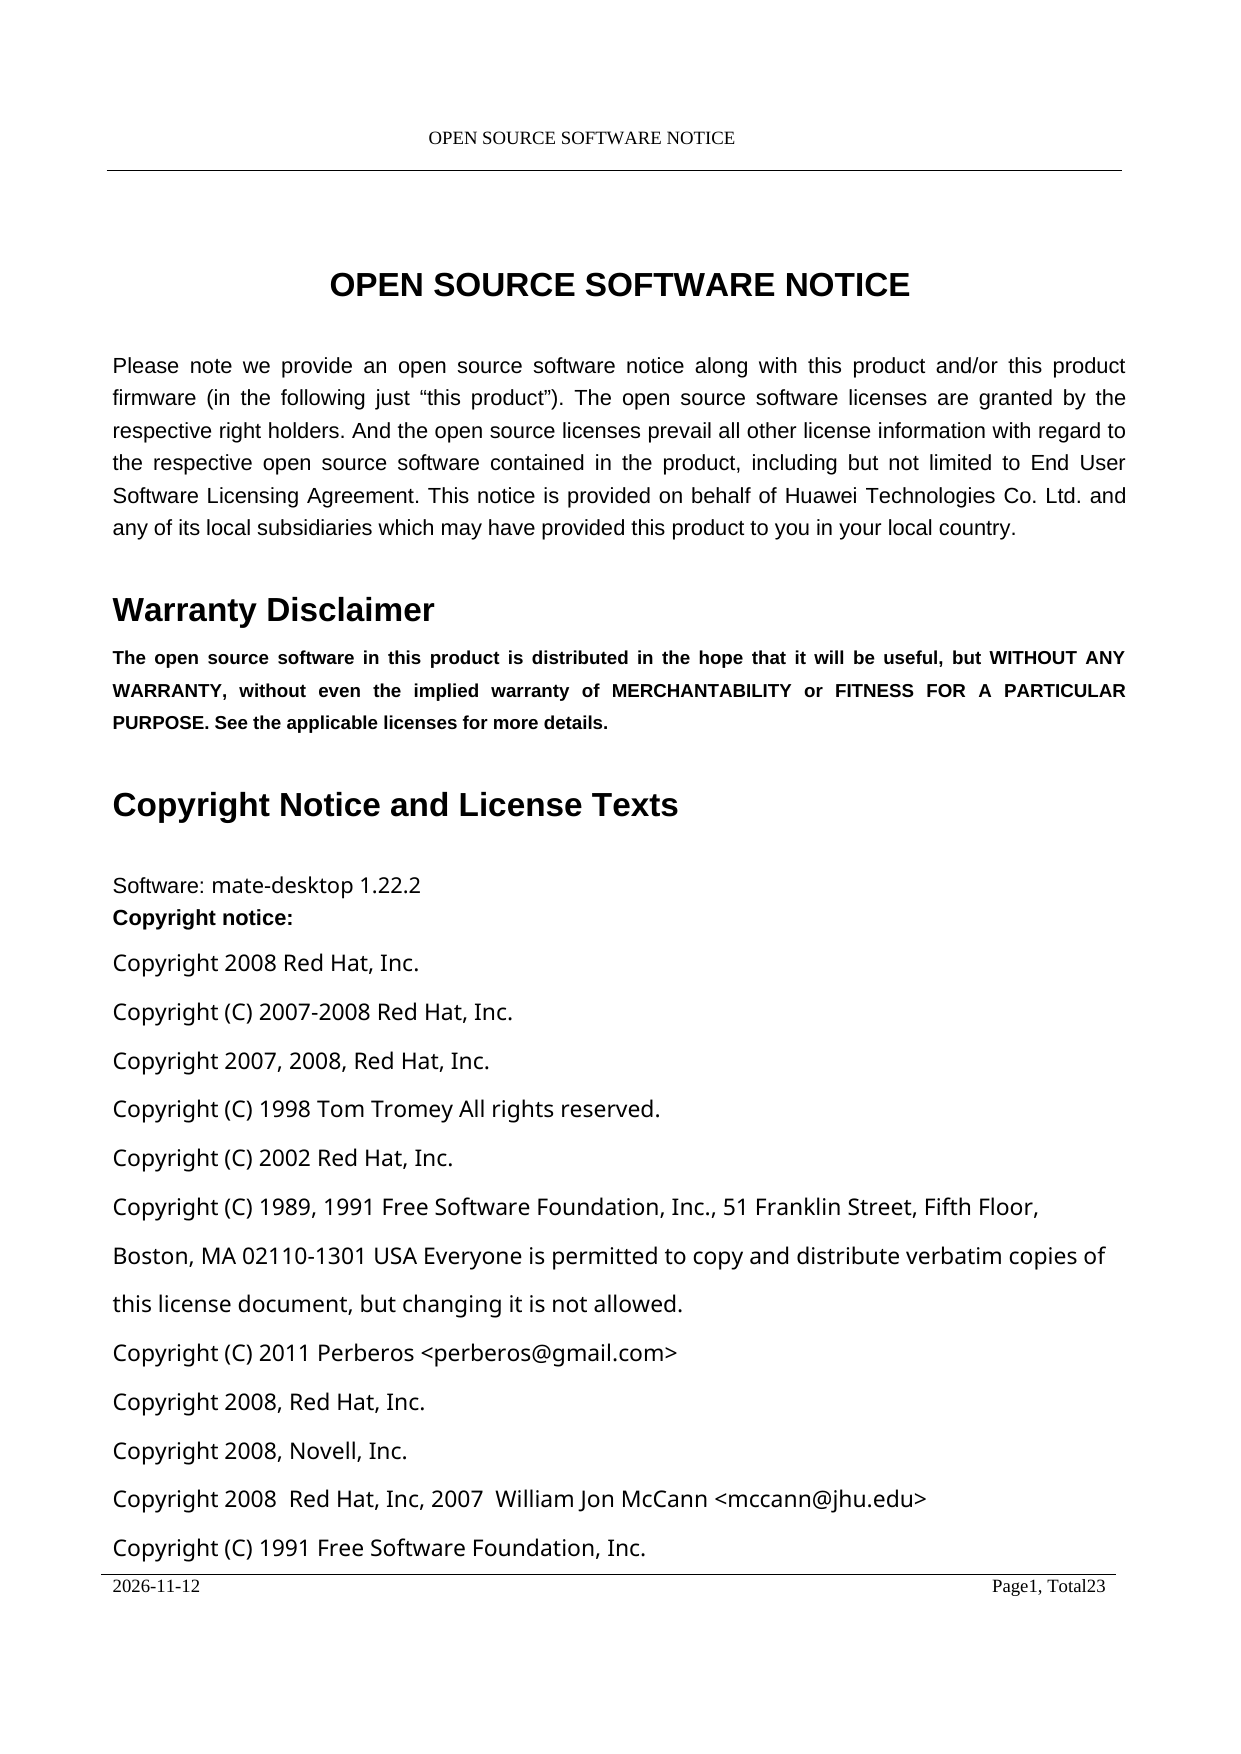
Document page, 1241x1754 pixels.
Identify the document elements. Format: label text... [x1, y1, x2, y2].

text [112, 947, 1128, 1564]
text OPEN SOURCE SOFTWARE NOTICE [112, 251, 1128, 316]
text Copyright notice: [112, 901, 1128, 934]
text Copyright Notice and License Texts [112, 771, 1128, 836]
text Software: mate-desktop 1.22.2 [112, 869, 1128, 901]
text Please note we provide an open source software notice along with this product and/or this product firmware (in the following just “this product”). The open source software licenses are granted by the respective right holders. And the open source licenses prevail all other license information with regard to the respective open source software contained in the product, including but not limited to End User Software Licensing Agreement. This notice is provided on behalf of Huawei Technologies Co. Ltd. and any of its local subsidiaries which may have provided this product to you in your local country. [112, 349, 1128, 544]
text The open source software in this product is distributed in the hope that it will be useful, but WITHOUT ANY WARRANTY, without even the implied warranty of MERCHANTABILITY or FITNESS FOR A PARTICULAR PURPOSE. See the applicable licenses for more details. [112, 641, 1128, 739]
text Warranty Disclaimer [112, 576, 1128, 641]
